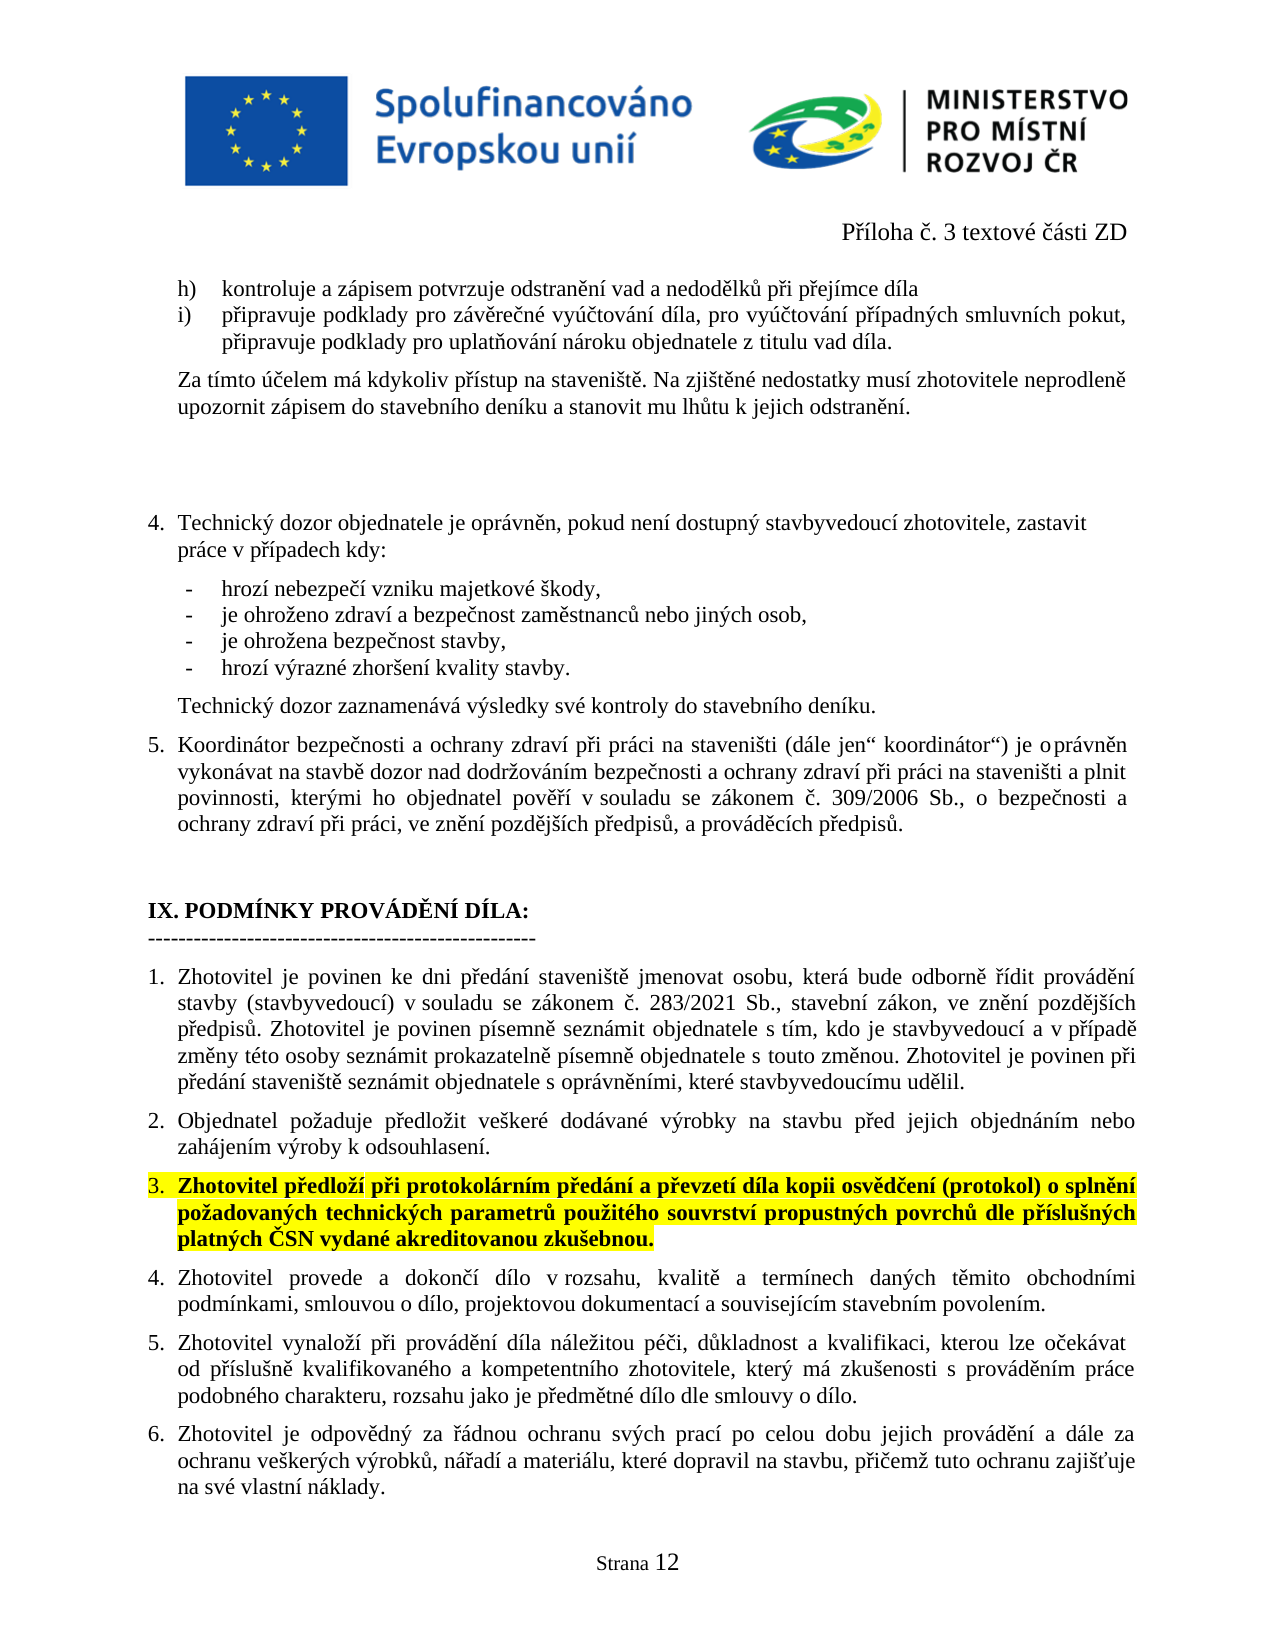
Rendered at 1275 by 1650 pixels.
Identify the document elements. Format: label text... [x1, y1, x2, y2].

list kontroluje a zápisem potvrzuje odstranění vad a nedodělků při přejímce díla [177, 275, 1127, 301]
subtitle IX. PODMÍNKY PROVÁDĚNÍ DÍLA: [148, 897, 1127, 924]
list Zhotovitel je povinen ke dni předání staveniště jmenovat osobu, která bude odborně řídit provádění stavby (stavbyvedoucí) v souladu se zákonem č. 283/2021 Sb., stavební zákon, ve znění pozdějších předpisů. Zhotovitel je povinen písemně seznámit objednatele s tím, kdo je stavbyvedoucí a v případě změny této osoby seznámit prokazatelně písemně objednatele s touto změnou. Zhotovitel je povinen při předání staveniště seznámit objednatele s oprávněními, které stavbyvedoucímu udělil. [148, 963, 1137, 1094]
text Za tímto účelem má kdykoliv přístup na staveniště. Na zjištěné nedostatky musí zhotovitele neprodleně upozornit zápisem do stavebního deníku a stanovit mu lhůtu k jejich odstranění. [177, 367, 1127, 419]
list Zhotovitel provede a dokončí dílo v rozsahu, kvalitě a termínech daných těmito obchodními podmínkami, smlouvou o dílo, projektovou dokumentací a souvisejícím stavebním povolením. [148, 1264, 1137, 1316]
list Zhotovitel vynaloží při provádění díla náležitou péči, důkladnost a kvalifikaci, kterou lze očekávat od příslušně kvalifikovaného a kompetentního zhotovitele, který má zkušenosti s prováděním práce podobného charakteru, rozsahu jako je předmětné dílo dle smlouvy o dílo. [148, 1329, 1137, 1408]
list Objednatel požaduje předložit veškeré dodávané výrobky na stavbu před jejich objednáním nebo zahájením výroby k odsouhlasení. [148, 1107, 1137, 1160]
list Technický dozor objednatele je oprávněn, pokud není dostupný stavbyvedoucí zhotovitele, zastavit práce v případech kdy: [148, 509, 1127, 562]
list Zhotovitel předloží při protokolárním předání a převzetí díla kopii osvědčení (protokol) o splnění požadovaných technických parametrů použitého souvrství propustných povrchů dle příslušných platných ČSN vydané akreditovanou zkušebnou. [148, 1178, 1137, 1251]
list připravuje podklady pro závěrečné vyúčtování díla, pro vyúčtování případných smluvních pokut, připravuje podklady pro uplatňování nároku objednatele z titulu vad díla. [177, 301, 1127, 354]
text - hrozí nebezpečí vzniku majetkové škody, - je ohroženo zdraví a bezpečnost zaměstnanců nebo jiných osob, - je ohrožena bezpečnost stavby, - hrozí výrazné zhoršení kvality stavby. [185, 575, 1127, 680]
list Zhotovitel je odpovědný za řádnou ochranu svých prací po celou dobu jejich provádění a dále za ochranu veškerých výrobků, nářadí a materiálu, které dopravil na stavbu, přičemž tuto ochranu zajišťuje na své vlastní náklady. [148, 1421, 1137, 1499]
picture [182, 73, 1128, 189]
text Technický dozor zaznamenává výsledky své kontroly do stavebního deníku. [177, 693, 1137, 719]
text --------------------------------------------------- [148, 924, 1137, 950]
list Koordinátor bezpečnosti a ochrany zdraví při práci na staveništi (dále jen“ koordinátor“) je oprávněn vykonávat na stavbě dozor nad dodržováním bezpečnosti a ochrany zdraví při práci na staveništi a plnit povinnosti, kterými ho objednatel pověří v souladu se zákonem č. 309/2006 Sb., o bezpečnosti a ochrany zdraví při práci, ve znění pozdějších předpisů, a prováděcích předpisů. [148, 731, 1127, 837]
